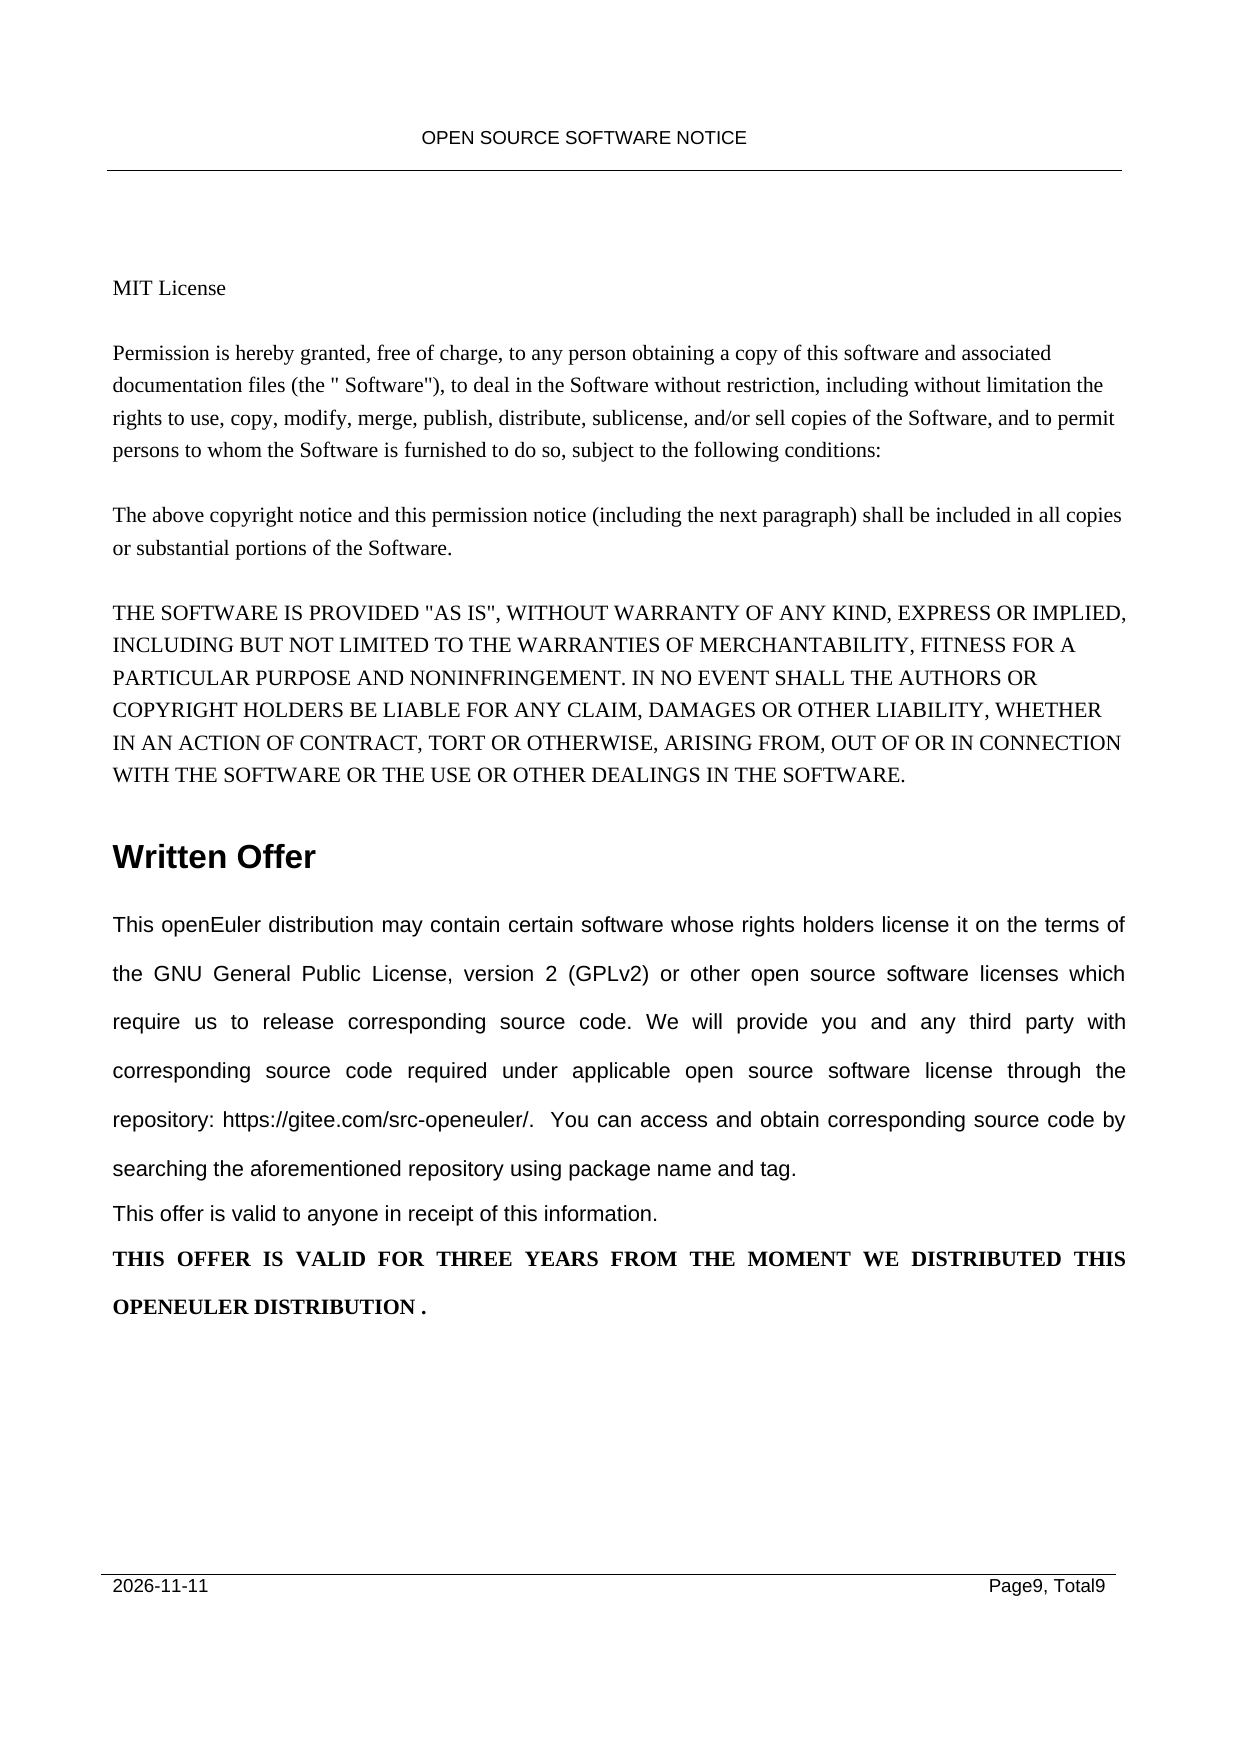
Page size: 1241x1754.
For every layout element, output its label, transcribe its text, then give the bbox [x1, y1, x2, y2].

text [112, 206, 1128, 824]
text Written Offer [112, 824, 1128, 889]
text THIS OFFER IS VALID FOR THREE YEARS FROM THE MOMENT WE DISTRIBUTED THIS OPENEULER DISTRIBUTION . [112, 1242, 1128, 1323]
text This offer is valid to anyone in receipt of this information. [112, 1197, 1128, 1229]
text This openEuler distribution may contain certain software whose rights holders license it on the terms of the GNU General Public License, version 2 (GPLv2) or other open source software licenses which require us to release corresponding source code. We will provide you and any third party with corresponding source code required under applicable open source software license through the repository: https://gitee.com/src-openeuler/. You can access and obtain corresponding source code by searching the aforementioned repository using package name and tag. [112, 908, 1128, 1184]
